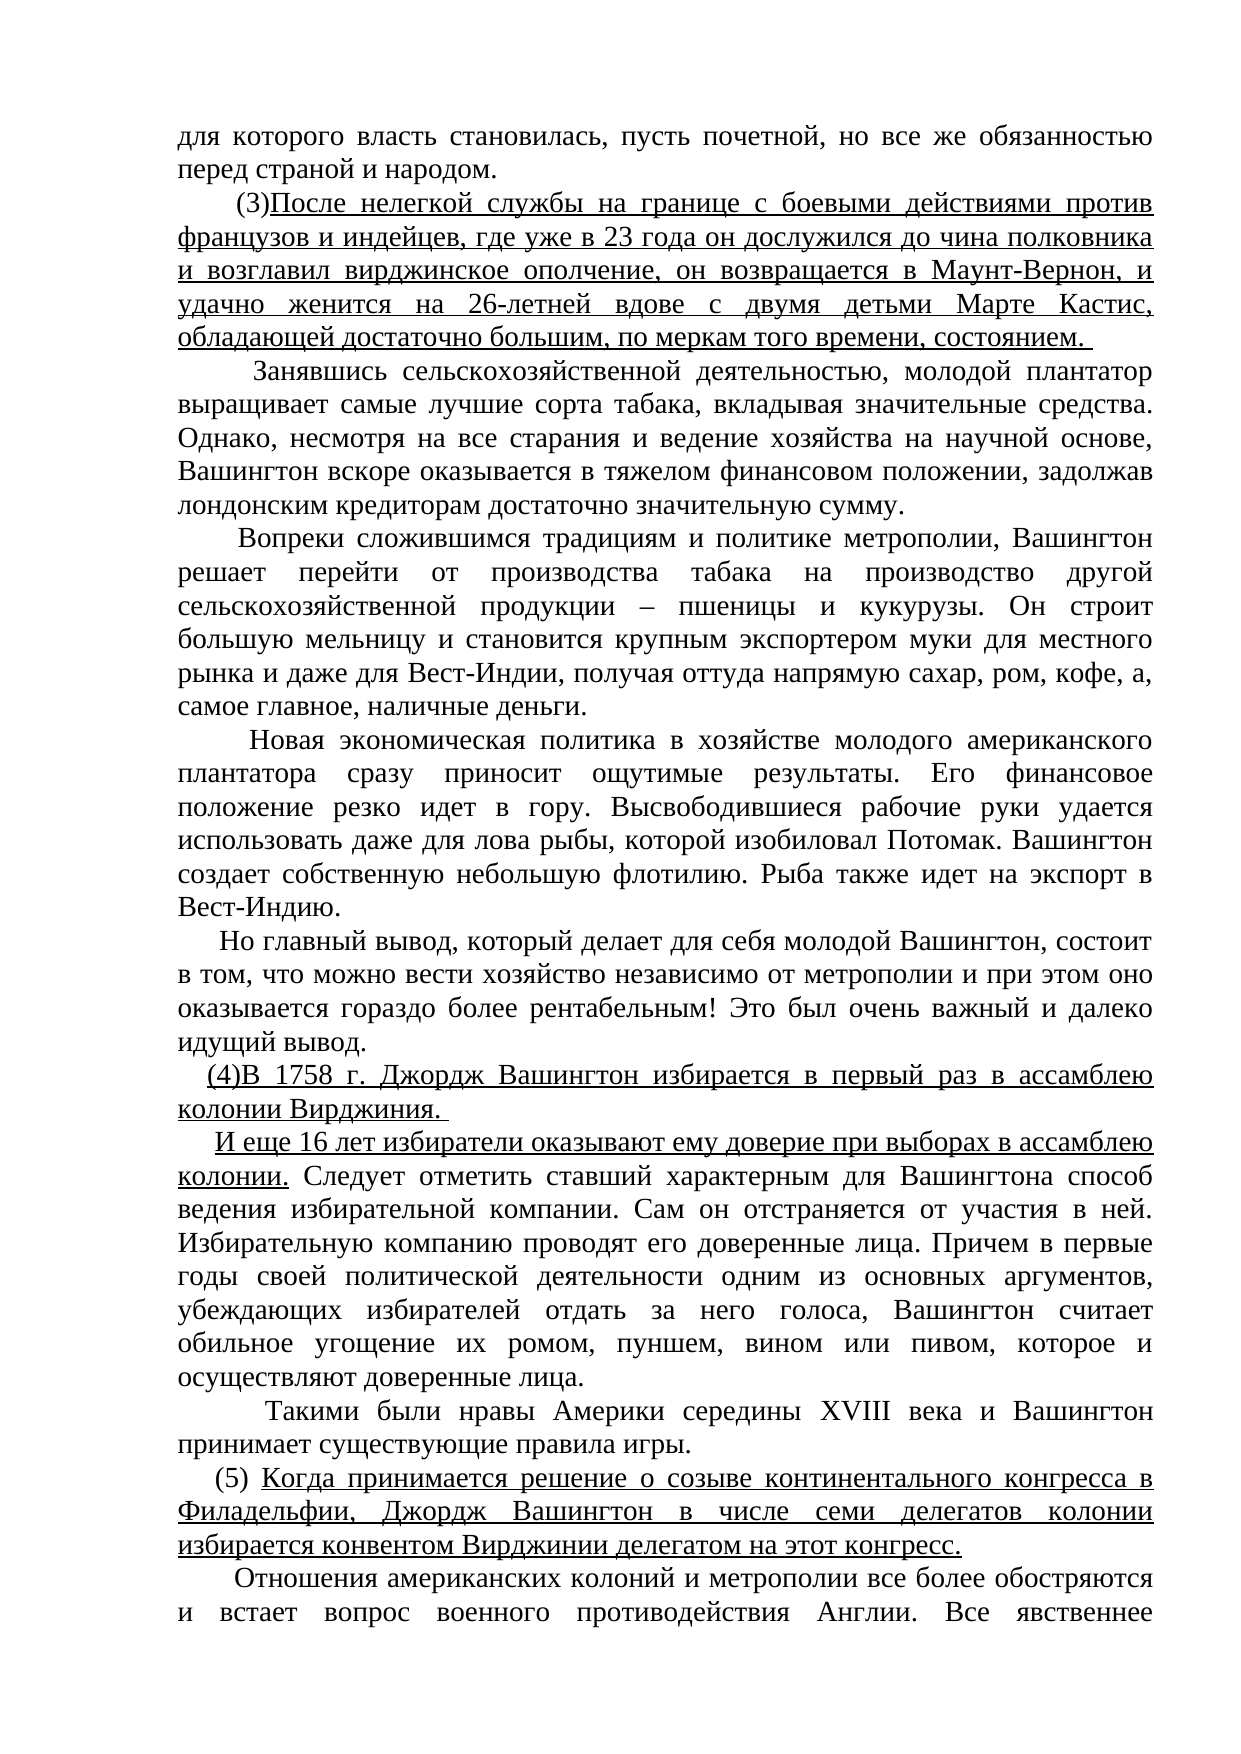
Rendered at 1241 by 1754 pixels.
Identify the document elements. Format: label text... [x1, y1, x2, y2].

text (3)После нелегкой службы на границе с боевыми действиями против французов и индейцев, где уже в 23 года он дослужился до чина полковника и возглавил вирджинское ополчение, он возвращается в Маунт-Вернон, и удачно женится на 26-летней вдове с двумя детьми Марте Кастис, обладающей достаточно большим, по меркам того времени, состоянием. [177, 185, 1154, 248]
text Вопреки сложившимся традициям и политике метрополии, Вашингтон решает перейти от производства табака на производство другой сельскохозяйственной продукции – пшеницы и кукурузы. Он строит большую мельницу и становится крупным экспортером муки для местного рынка и даже для Вест-Индии, получая оттуда напрямую сахар, ром, кофе, а, самое главное, наличные деньги. [177, 521, 1154, 722]
text (5) Когда принимается решение о созыве континентального конгресса в Филадельфии, Джордж Вашингтон в числе семи делегатов колонии избирается конвентом Вирджинии делегатом на этот конгресс. [177, 1523, 1154, 1560]
text Новая экономическая политика в хозяйстве молодого американского плантатора сразу приносит ощутимые результаты. Его финансовое положение резко идет в гору. Высвободившиеся рабочие руки удается использовать даже для лова рыбы, которой изобиловал Потомак. Вашингтон создает собственную небольшую флотилию. Рыба также идет на экспорт в Вест-Индию. [177, 722, 1154, 923]
text (3)После нелегкой службы на границе с боевыми действиями против французов и индейцев, где уже в 23 года он дослужился до чина полковника и возглавил вирджинское ополчение, он возвращается в Маунт-Вернон, и удачно женится на 26-летней вдове с двумя детьми Марте Кастис, обладающей достаточно большим, по меркам того времени, состоянием. [177, 249, 1154, 281]
text (5) Когда принимается решение о созыве континентального конгресса в Филадельфии, Джордж Вашингтон в числе семи делегатов колонии избирается конвентом Вирджинии делегатом на этот конгресс. [177, 1460, 1154, 1522]
text (3)После нелегкой службы на границе с боевыми действиями против французов и индейцев, где уже в 23 года он дослужился до чина полковника и возглавил вирджинское ополчение, он возвращается в Маунт-Вернон, и удачно женится на 26-летней вдове с двумя детьми Марте Кастис, обладающей достаточно большим, по меркам того времени, состоянием. [177, 282, 1154, 315]
text Занявшись сельскохозяйственной деятельностью, молодой плантатор выращивает самые лучшие сорта табака, вкладывая значительные средства. Однако, несмотря на все старания и ведение хозяйства на научной основе, Вашингтон вскоре оказывается в тяжелом финансовом положении, задолжав лондонским кредиторам достаточно значительную сумму. [177, 353, 1154, 521]
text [177, 1560, 1154, 1627]
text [177, 118, 1154, 185]
text Но главный вывод, который делает для себя молодой Вашингтон, состоит в том, что можно вести хозяйство независимо от метрополии и при этом оно оказывается гораздо более рентабельным! Это был очень важный и далеко идущий вывод. [177, 923, 1154, 1057]
text И еще 16 лет избиратели оказывают ему доверие при выборах в ассамблею колонии. Следует отметить ставший характерным для Вашингтона способ ведения избирательной компании. Сам он отстраняется от участия в ней. Избирательную компанию проводят его доверенные лица. Причем в первые годы своей политической деятельности одним из основных аргументов, убеждающих избирателей отдать за него голоса, Вашингтон считает обильное угощение их ромом, пуншем, вином или пивом, которое и осуществляют доверенные лица. [177, 1124, 1154, 1393]
text (4)В . Джордж Вашингтон избирается в первый раз в ассамблею колонии Вирджиния. [177, 1057, 1154, 1124]
text (3)После нелегкой службы на границе с боевыми действиями против французов и индейцев, где уже в 23 года он дослужился до чина полковника и возглавил вирджинское ополчение, он возвращается в Маунт-Вернон, и удачно женится на 26-летней вдове с двумя детьми Марте Кастис, обладающей достаточно большим, по меркам того времени, состоянием. [177, 316, 1154, 353]
text Такими были нравы Америки середины XVIII века и Вашингтон принимает существующие правила игры. [177, 1393, 1154, 1460]
